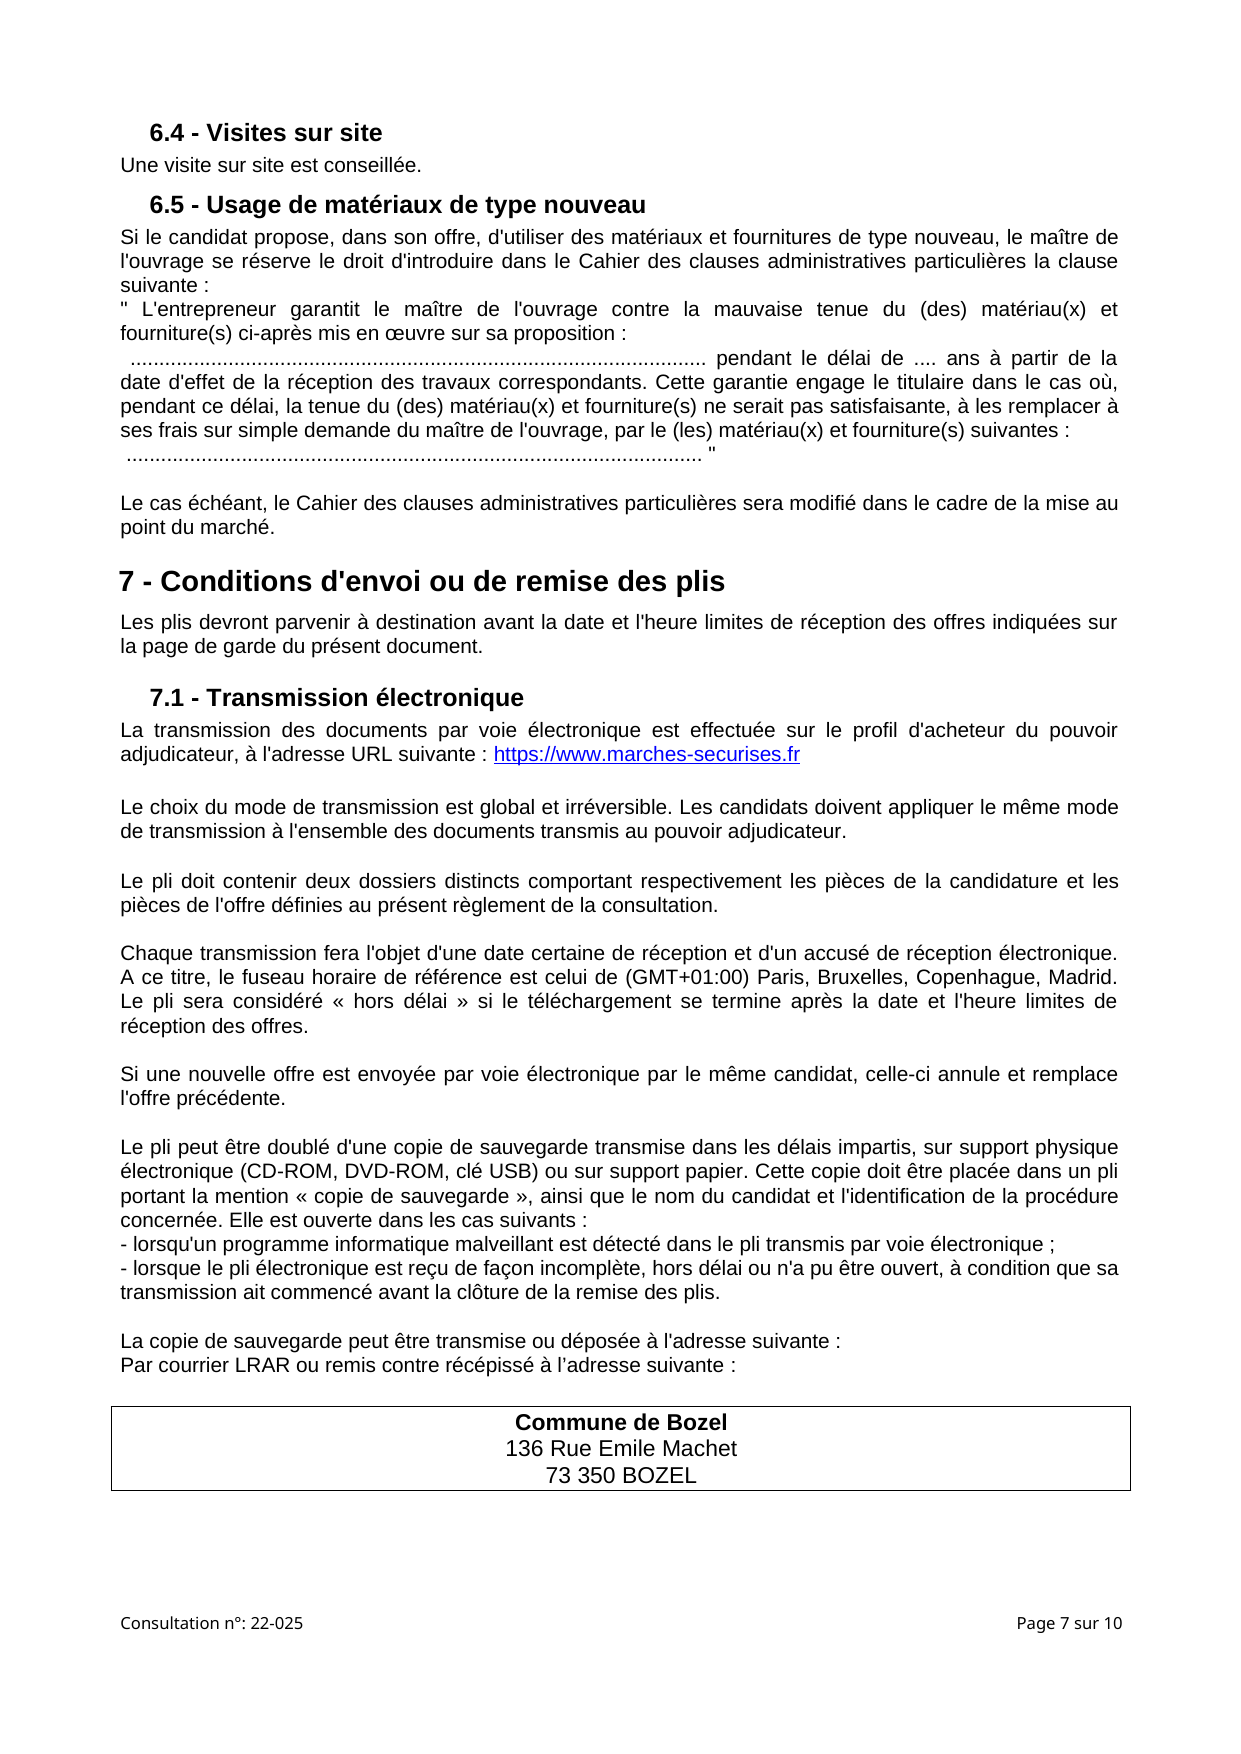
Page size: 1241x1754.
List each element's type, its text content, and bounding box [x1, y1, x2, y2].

text 73 350 BOZEL [112, 1458, 1130, 1490]
text .................................................................................................... " [120, 442, 1120, 466]
subtitle 6.5 - Usage de matériaux de type nouveau [149, 190, 1120, 218]
text " L'entrepreneur garantit le maître de l'ouvrage contre la mauvaise tenue du (des) matériau(x) et fourniture(s) ci-après mis en œuvre sur sa proposition : [120, 297, 1120, 346]
text Par courrier LRAR ou remis contre récépissé à l’adresse suivante : [120, 1353, 1120, 1377]
text 136 Rue Emile Machet [112, 1432, 1130, 1458]
text Une visite sur site est conseillée. [120, 153, 1120, 177]
text - lorsqu'un programme informatique malveillant est détecté dans le pli transmis par voie électronique ; [120, 1232, 1120, 1256]
text .................................................................................................... pendant le délai de .... ans à partir de la date d'effet de la réception des travaux correspondants. Cette garantie engage le titulaire dans le cas où, pendant ce délai, la tenue du (des) matériau(x) et fourniture(s) ne serait pas satisfaisante, à les remplacer à ses frais sur simple demande du maître de l'ouvrage, par le (les) matériau(x) et fourniture(s) suivantes : [120, 346, 1120, 442]
text Chaque transmission fera l'objet d'une date certaine de réception et d'un accusé de réception électronique. A ce titre, le fuseau horaire de référence est celui de (GMT+01:00) Paris, Bruxelles, Copenhague, Madrid. Le pli sera considéré « hors délai » si le téléchargement se termine après la date et l'heure limites de réception des offres. [120, 941, 1120, 1038]
text La copie de sauvegarde peut être transmise ou déposée à l'adresse suivante : [120, 1329, 1120, 1353]
subtitle 7 - Conditions d'envoi ou de remise des plis [118, 564, 1122, 597]
text Le pli doit contenir deux dossiers distincts comportant respectivement les pièces de la candidature et les pièces de l'offre définies au présent règlement de la consultation. [120, 869, 1120, 917]
text - lorsque le pli électronique est reçu de façon incomplète, hors délai ou n'a pu être ouvert, à condition que sa transmission ait commencé avant la clôture de la remise des plis. [120, 1256, 1120, 1304]
text Si le candidat propose, dans son offre, d'utiliser des matériaux et fournitures de type nouveau, le maître de l'ouvrage se réserve le droit d'introduire dans le Cahier des clauses administratives particulières la clause suivante : [120, 225, 1120, 297]
text Les plis devront parvenir à destination avant la date et l'heure limites de réception des offres indiquées sur la page de garde du présent document. [120, 610, 1120, 658]
text Le pli peut être doublé d'une copie de sauvegarde transmise dans les délais impartis, sur support physique électronique (CD-ROM, DVD-ROM, clé USB) ou sur support papier. Cette copie doit être placée dans un pli portant la mention « copie de sauvegarde », ainsi que le nom du candidat et l'identification de la procédure concernée. Elle est ouverte dans les cas suivants : [120, 1135, 1120, 1232]
text Commune de Bozel [112, 1407, 1130, 1432]
text La transmission des documents par voie électronique est effectuée sur le profil d'acheteur du pouvoir adjudicateur, à l'adresse URL suivante : https://www.marches-securises.fr [120, 718, 1120, 767]
subtitle 7.1 - Transmission électronique [149, 683, 1120, 712]
text Si une nouvelle offre est envoyée par voie électronique par le même candidat, celle-ci annule et remplace l'offre précédente. [120, 1062, 1120, 1110]
text Le cas échéant, le Cahier des clauses administratives particulières sera modifié dans le cadre de la mise au point du marché. [120, 491, 1120, 539]
text Le choix du mode de transmission est global et irréversible. Les candidats doivent appliquer le même mode de transmission à l'ensemble des documents transmis au pouvoir adjudicateur. [120, 795, 1120, 844]
subtitle 6.4 - Visites sur site [149, 118, 1120, 147]
